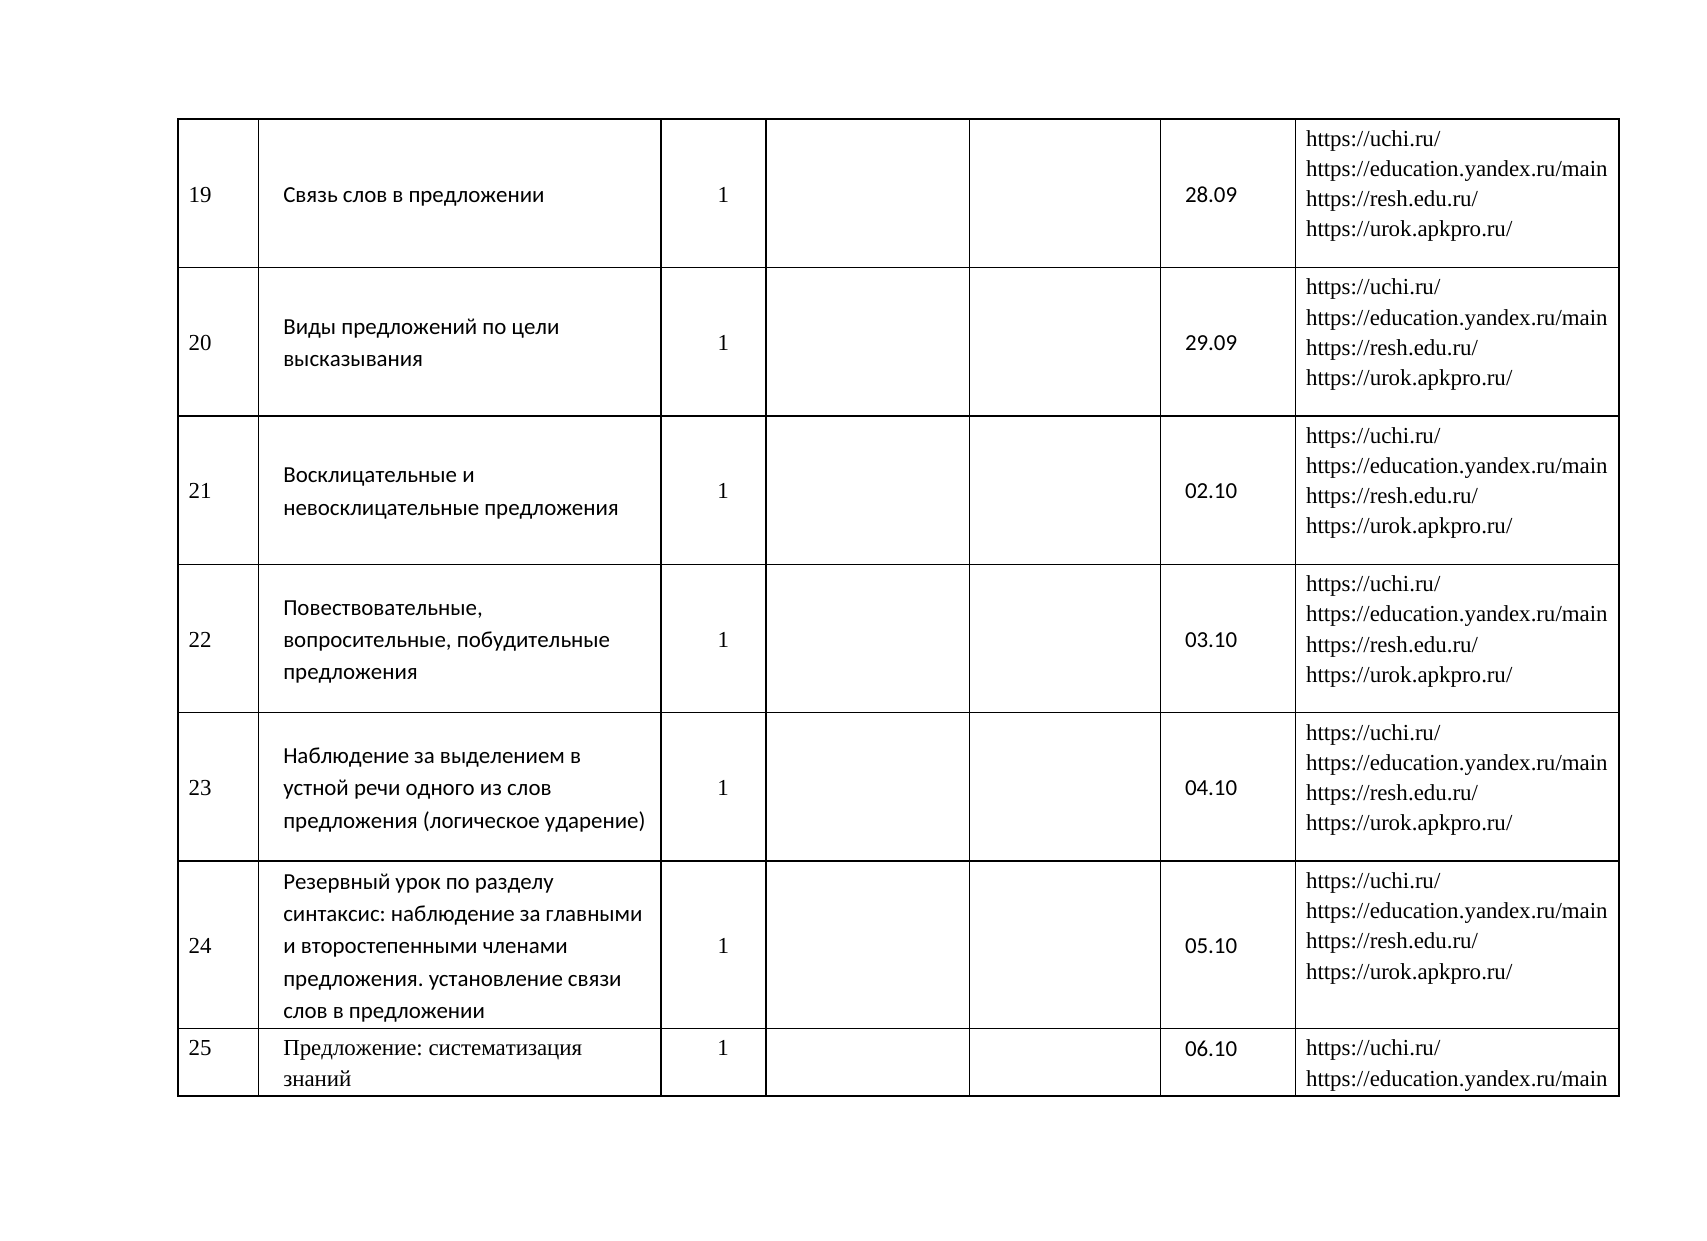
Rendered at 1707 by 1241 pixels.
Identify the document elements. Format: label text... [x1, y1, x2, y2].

table_cell [970, 417, 1160, 563]
table_cell 28.09 [1161, 120, 1295, 267]
table_cell Восклицательные и невосклицательные предложения [259, 417, 660, 563]
table_cell [970, 120, 1160, 267]
table_cell [767, 565, 969, 712]
table_cell [767, 713, 969, 860]
table_cell 21 [179, 417, 258, 563]
table_cell 04.10 [1161, 713, 1295, 860]
table_cell [970, 862, 1160, 1028]
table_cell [1296, 120, 1618, 267]
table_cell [1296, 862, 1618, 1028]
table_cell https://uchi.ru/ https://education.yandex.ru/main https://resh.edu.ru/ https://urok.apkpro.ru/ [1296, 565, 1618, 712]
table_cell 1 [662, 268, 765, 415]
table_cell 03.10 [1161, 565, 1295, 712]
table_cell 20 [179, 268, 258, 415]
table_cell 25 [179, 1029, 258, 1095]
table_cell [970, 565, 1160, 712]
table_cell [767, 862, 969, 1028]
table_cell [970, 713, 1160, 860]
table_cell 1 [662, 713, 765, 860]
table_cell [259, 1029, 660, 1095]
table_cell https://uchi.ru/ https://education.yandex.ru/main https://resh.edu.ru/ https://urok.apkpro.ru/ [1296, 417, 1618, 563]
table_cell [1296, 268, 1618, 415]
table_cell Повествовательные, вопросительные, побудительные предложения [259, 565, 660, 712]
table_cell 1 [662, 862, 765, 1028]
table_cell 02.10 [1161, 417, 1295, 563]
table_cell Резервный урок по разделу синтаксис: наблюдение за главными и второстепенными членами предложения. установление связи слов в предложении [259, 862, 660, 1028]
table_cell 23 [179, 713, 258, 860]
table_cell [767, 1029, 969, 1095]
table_cell Связь слов в предложении [259, 120, 660, 267]
table_cell [767, 120, 969, 267]
table_cell [767, 268, 969, 415]
table_cell 1 [662, 1029, 765, 1095]
table_cell [767, 417, 969, 563]
table_cell 22 [179, 565, 258, 712]
table_cell [970, 1029, 1160, 1095]
table_cell [970, 268, 1160, 415]
table_cell 05.10 [1161, 862, 1295, 1028]
table_cell Виды предложений по цели высказывания [259, 268, 660, 415]
table_cell 06.10 [1161, 1029, 1295, 1095]
table_cell Наблюдение за выделением в устной речи одного из слов предложения (логическое ударение) [259, 713, 660, 860]
table_cell 24 [179, 862, 258, 1028]
table_cell 1 [662, 120, 765, 267]
table_cell 29.09 [1161, 268, 1295, 415]
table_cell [1296, 1029, 1618, 1095]
table_cell 19 [179, 120, 258, 267]
table_cell 1 [662, 417, 765, 563]
table_cell https://uchi.ru/ https://education.yandex.ru/main https://resh.edu.ru/ https://urok.apkpro.ru/ [1296, 713, 1618, 860]
table_cell 1 [662, 565, 765, 712]
